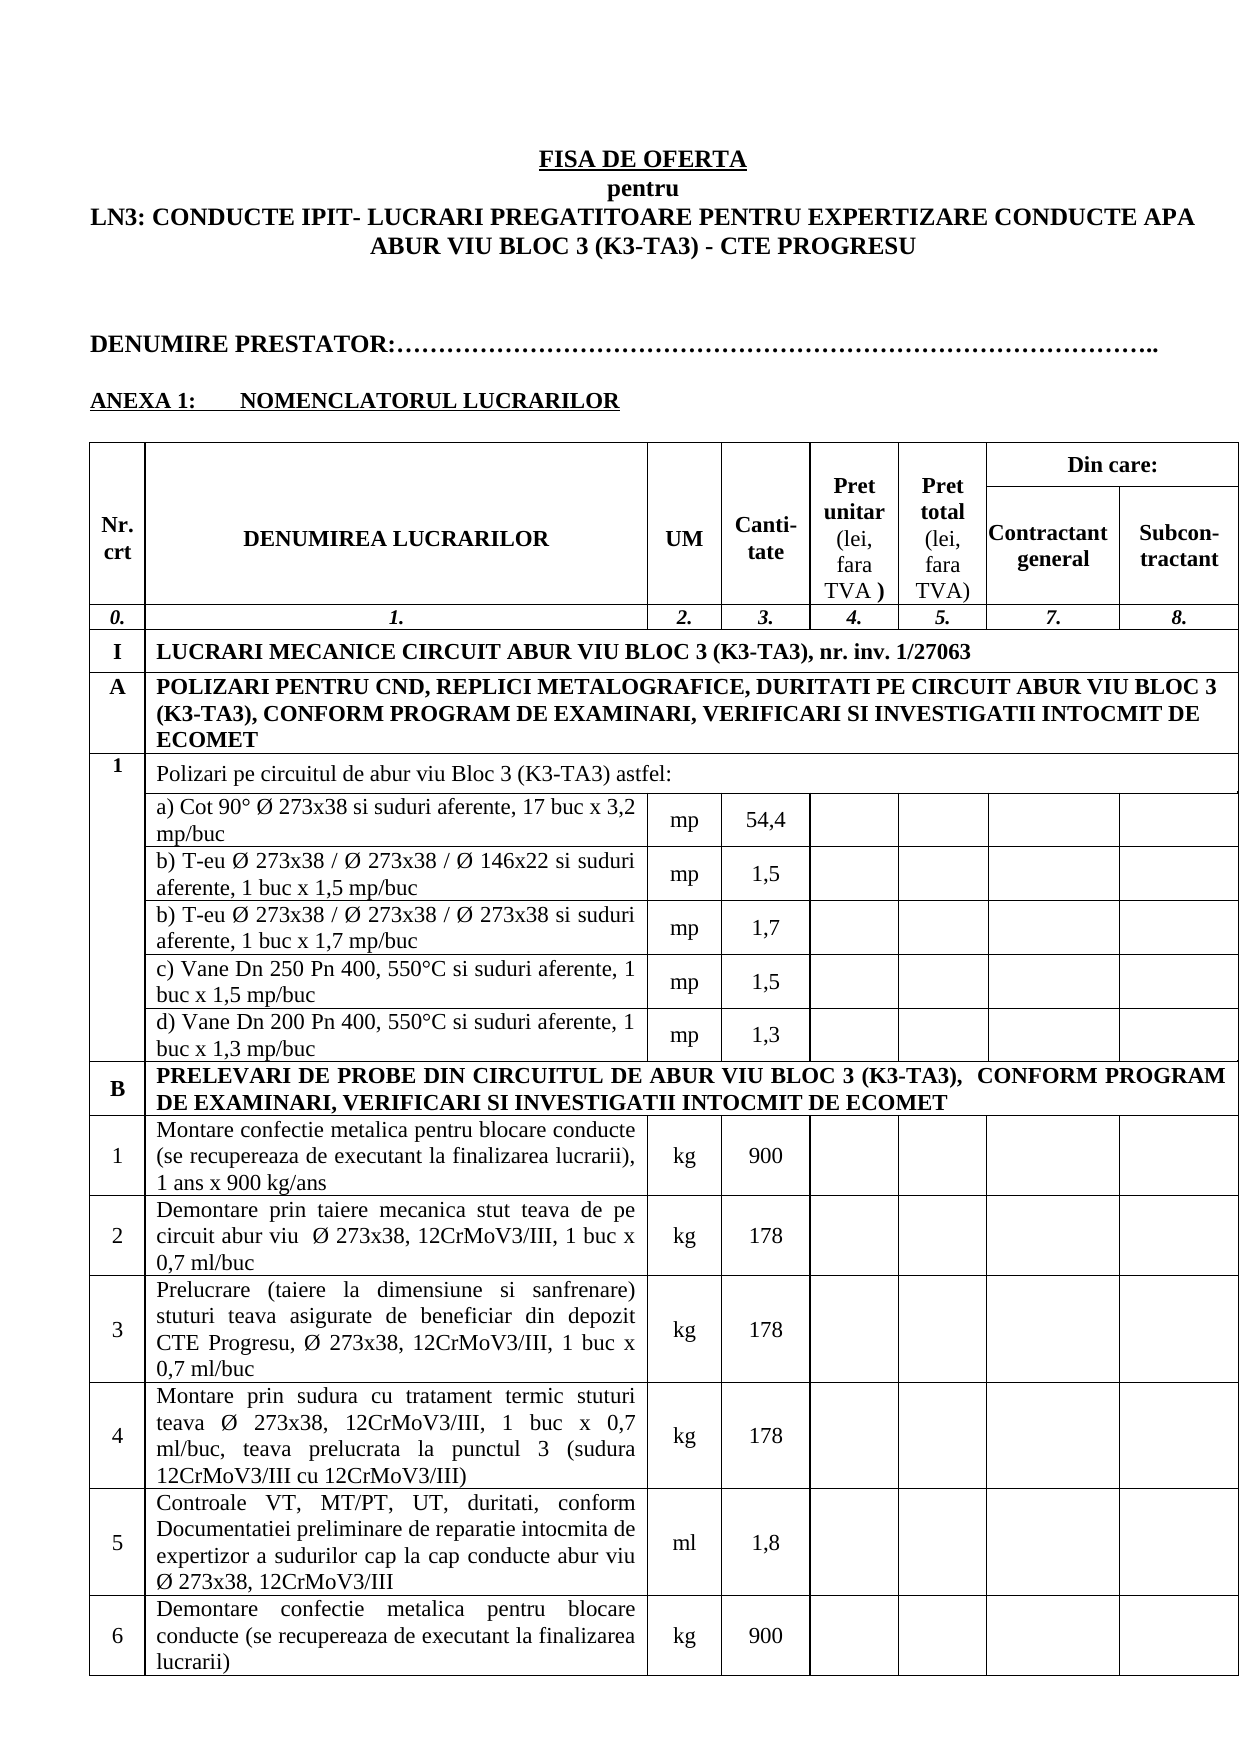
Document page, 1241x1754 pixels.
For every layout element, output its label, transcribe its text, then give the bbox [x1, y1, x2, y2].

table_cell 3 [90, 1276, 144, 1382]
table_cell PRELEVARI DE PROBE DIN CIRCUITUL DE ABUR VIU BLOC 3 (K3-TA3), CONFORM PROGRAM DE EXAMINARI, VERIFICARI SI INVESTIGATII INTOCMIT DE ECOMET [146, 1062, 1238, 1115]
table_cell [987, 1383, 1119, 1488]
table_cell 3. [722, 605, 809, 629]
table_cell [1120, 1383, 1238, 1488]
table_cell 4. [811, 605, 898, 629]
table_cell [899, 847, 988, 900]
table_header Canti- tate [722, 443, 809, 604]
table_cell Contractant general [987, 487, 1119, 604]
table_cell [899, 1116, 986, 1195]
table_cell kg [648, 1276, 721, 1382]
text DENUMIRE PRESTATOR:……………………………………………………………………………….. [0, 329, 1196, 358]
table_cell 2. [648, 605, 721, 629]
table_cell [899, 1009, 988, 1061]
table_cell B [90, 1062, 144, 1115]
table_cell [811, 1009, 898, 1061]
table_cell kg [648, 1196, 721, 1275]
table_cell 1 [90, 1116, 144, 1195]
table_cell 1 [90, 754, 144, 1061]
table_cell kg [648, 1116, 721, 1195]
table_cell I [90, 630, 144, 672]
table_cell [1120, 901, 1238, 954]
table_cell [1120, 1196, 1238, 1275]
table_header Pret total (lei, fara TVA) [899, 443, 986, 604]
table_cell 6 [90, 1596, 144, 1674]
table_cell POLIZARI PENTRU CND, REPLICI METALOGRAFICE, DURITATI PE CIRCUIT ABUR VIU BLOC 3 (K3-TA3), CONFORM PROGRAM DE EXAMINARI, VERIFICARI SI INVESTIGATII INTOCMIT DE ECOMET [146, 673, 1238, 752]
table_header Nr. crt [90, 443, 144, 604]
table_cell 7. [987, 605, 1119, 629]
table_cell Controale VT, MT/PT, UT, duritati, conform Documentatiei preliminare de reparatie intocmita de expertizor a sudurilor cap la cap conducte abur viu Ø 273x38, 12CrMoV3/III [146, 1489, 647, 1594]
table_cell A [90, 673, 144, 752]
table_cell d) Vane Dn 200 Pn 400, 550°C si suduri aferente, 1 buc x 1,3 mp/buc [146, 1009, 647, 1061]
table_cell [811, 901, 898, 954]
table_cell 1,5 [722, 955, 809, 1007]
text pentru [90, 173, 1196, 202]
table_cell [1120, 1009, 1238, 1061]
table_cell 4 [90, 1383, 144, 1488]
table_cell [899, 955, 988, 1007]
table_cell [899, 1276, 986, 1382]
table_cell [989, 847, 1119, 900]
table_cell [899, 901, 988, 954]
table_cell mp [648, 1009, 721, 1061]
table_header UM [648, 443, 721, 604]
table_cell [811, 1596, 898, 1674]
table_cell mp [648, 955, 721, 1007]
table_cell [811, 847, 898, 900]
table_cell 5. [899, 605, 986, 629]
table_cell c) Vane Dn 250 Pn 400, 550°C si suduri aferente, 1 buc x 1,5 mp/buc [146, 955, 647, 1007]
table_cell b) T-eu Ø 273x38 / Ø 273x38 / Ø 146x22 si suduri aferente, 1 buc x 1,5 mp/buc [146, 847, 647, 900]
table_cell 178 [722, 1383, 809, 1488]
table_cell Demontare confectie metalica pentru blocare conducte (se recupereaza de executant la finalizarea lucrarii) [146, 1596, 647, 1674]
table_header Din care: [987, 443, 1238, 486]
table_cell 0. [90, 605, 144, 629]
table_header Pret unitar (lei, fara TVA ) [811, 443, 898, 604]
table_cell 900 [722, 1116, 809, 1195]
table_cell LUCRARI MECANICE CIRCUIT ABUR VIU BLOC 3 (K3-TA3), nr. inv. 1/27063 [146, 630, 1238, 672]
table_cell [989, 901, 1119, 954]
table_cell [899, 1383, 986, 1488]
table_cell Polizari pe circuitul de abur viu Bloc 3 (K3-TA3) astfel: [146, 754, 1238, 792]
table_cell [987, 1116, 1119, 1195]
table_cell [989, 794, 1119, 846]
table_cell a) Cot 90° Ø 273x38 si suduri aferente, 17 buc x 3,2 mp/buc [146, 794, 647, 846]
table_cell Montare confectie metalica pentru blocare conducte (se recupereaza de executant la finalizarea lucrarii), 1 ans x 900 kg/ans [146, 1116, 647, 1195]
table_cell 178 [722, 1276, 809, 1382]
table_cell 54,4 [722, 794, 809, 846]
table_cell mp [648, 847, 721, 900]
table_cell [811, 1196, 898, 1275]
table_cell [989, 955, 1119, 1007]
table_cell mp [648, 901, 721, 954]
table_cell kg [648, 1383, 721, 1488]
table_cell [899, 1196, 986, 1275]
table_cell [1120, 847, 1238, 900]
table_cell [811, 1276, 898, 1382]
table_cell [1120, 794, 1238, 846]
table_cell [987, 1489, 1119, 1594]
table_cell [987, 1276, 1119, 1382]
table_cell 8. [1120, 605, 1238, 629]
table_cell Prelucrare (taiere la dimensiune si sanfrenare) stuturi teava asigurate de beneficiar din depozit CTE Progresu, Ø 273x38, 12CrMoV3/III, 1 buc x 0,7 ml/buc [146, 1276, 647, 1382]
table_cell [811, 794, 898, 846]
table_cell [1120, 955, 1238, 1007]
table_header DENUMIREA LUCRARILOR [146, 443, 647, 604]
table_cell 1,8 [722, 1489, 809, 1594]
text ANEXA 1: NOMENCLATORUL LUCRARILOR [90, 387, 1196, 413]
table_cell [899, 1596, 986, 1674]
table_cell [811, 955, 898, 1007]
table_cell [1120, 1489, 1238, 1594]
table_cell Demontare prin taiere mecanica stut teava de pe circuit abur viu Ø 273x38, 12CrMoV3/III, 1 buc x 0,7 ml/buc [146, 1196, 647, 1275]
table_cell [1120, 1116, 1238, 1195]
table_cell [899, 1489, 986, 1594]
table_cell 5 [90, 1489, 144, 1594]
table_cell 1. [146, 605, 647, 629]
table_cell ml [648, 1489, 721, 1594]
table_cell kg [648, 1596, 721, 1674]
table_cell [989, 1009, 1119, 1061]
table_cell 178 [722, 1196, 809, 1275]
table_cell 1,7 [722, 901, 809, 954]
table_cell [987, 1596, 1119, 1674]
text FISA DE OFERTA [90, 144, 1196, 173]
table_cell [987, 1196, 1119, 1275]
table_cell b) T-eu Ø 273x38 / Ø 273x38 / Ø 273x38 si suduri aferente, 1 buc x 1,7 mp/buc [146, 901, 647, 954]
table_cell [1120, 1596, 1238, 1674]
table_cell [1120, 1276, 1238, 1382]
table_cell mp [648, 794, 721, 846]
table_cell 2 [90, 1196, 144, 1275]
table_cell [811, 1116, 898, 1195]
table_cell Montare prin sudura cu tratament termic stuturi teava Ø 273x38, 12CrMoV3/III, 1 buc x 0,7 ml/buc, teava prelucrata la punctul 3 (sudura 12CrMoV3/III cu 12CrMoV3/III) [146, 1383, 647, 1488]
table_cell [811, 1489, 898, 1594]
table_cell 1,5 [722, 847, 809, 900]
table_cell [811, 1383, 898, 1488]
table_cell Subcon-tractant [1120, 487, 1238, 604]
text LN3: CONDUCTE IPIT- LUCRARI PREGATITOARE PENTRU EXPERTIZARE CONDUCTE APA ABUR VIU BLOC 3 (K3-TA3) - CTE PROGRESU [90, 202, 1196, 259]
table_cell 900 [722, 1596, 809, 1674]
table_cell [899, 794, 988, 846]
table_cell 1,3 [722, 1009, 809, 1061]
